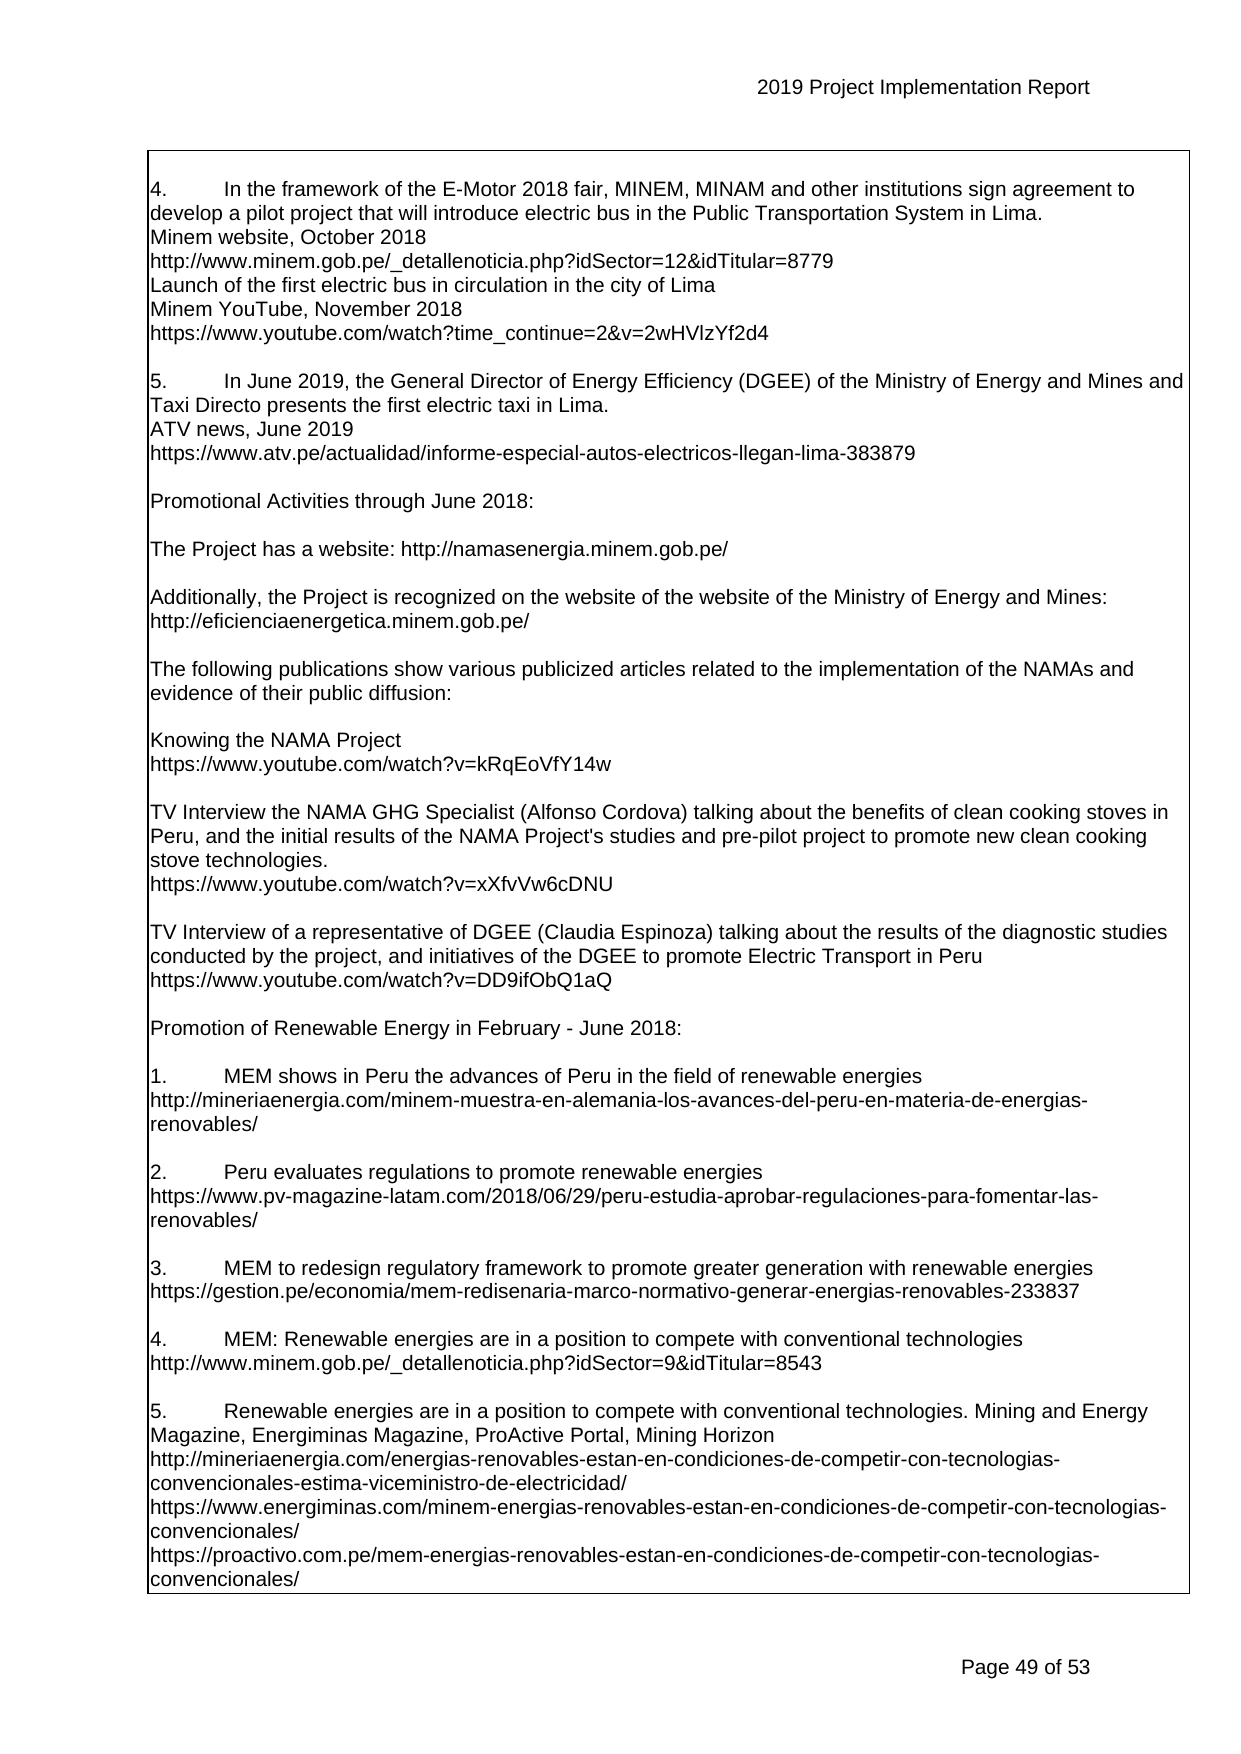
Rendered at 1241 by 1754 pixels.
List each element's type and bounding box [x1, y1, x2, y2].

table_cell [149, 151, 1189, 1593]
